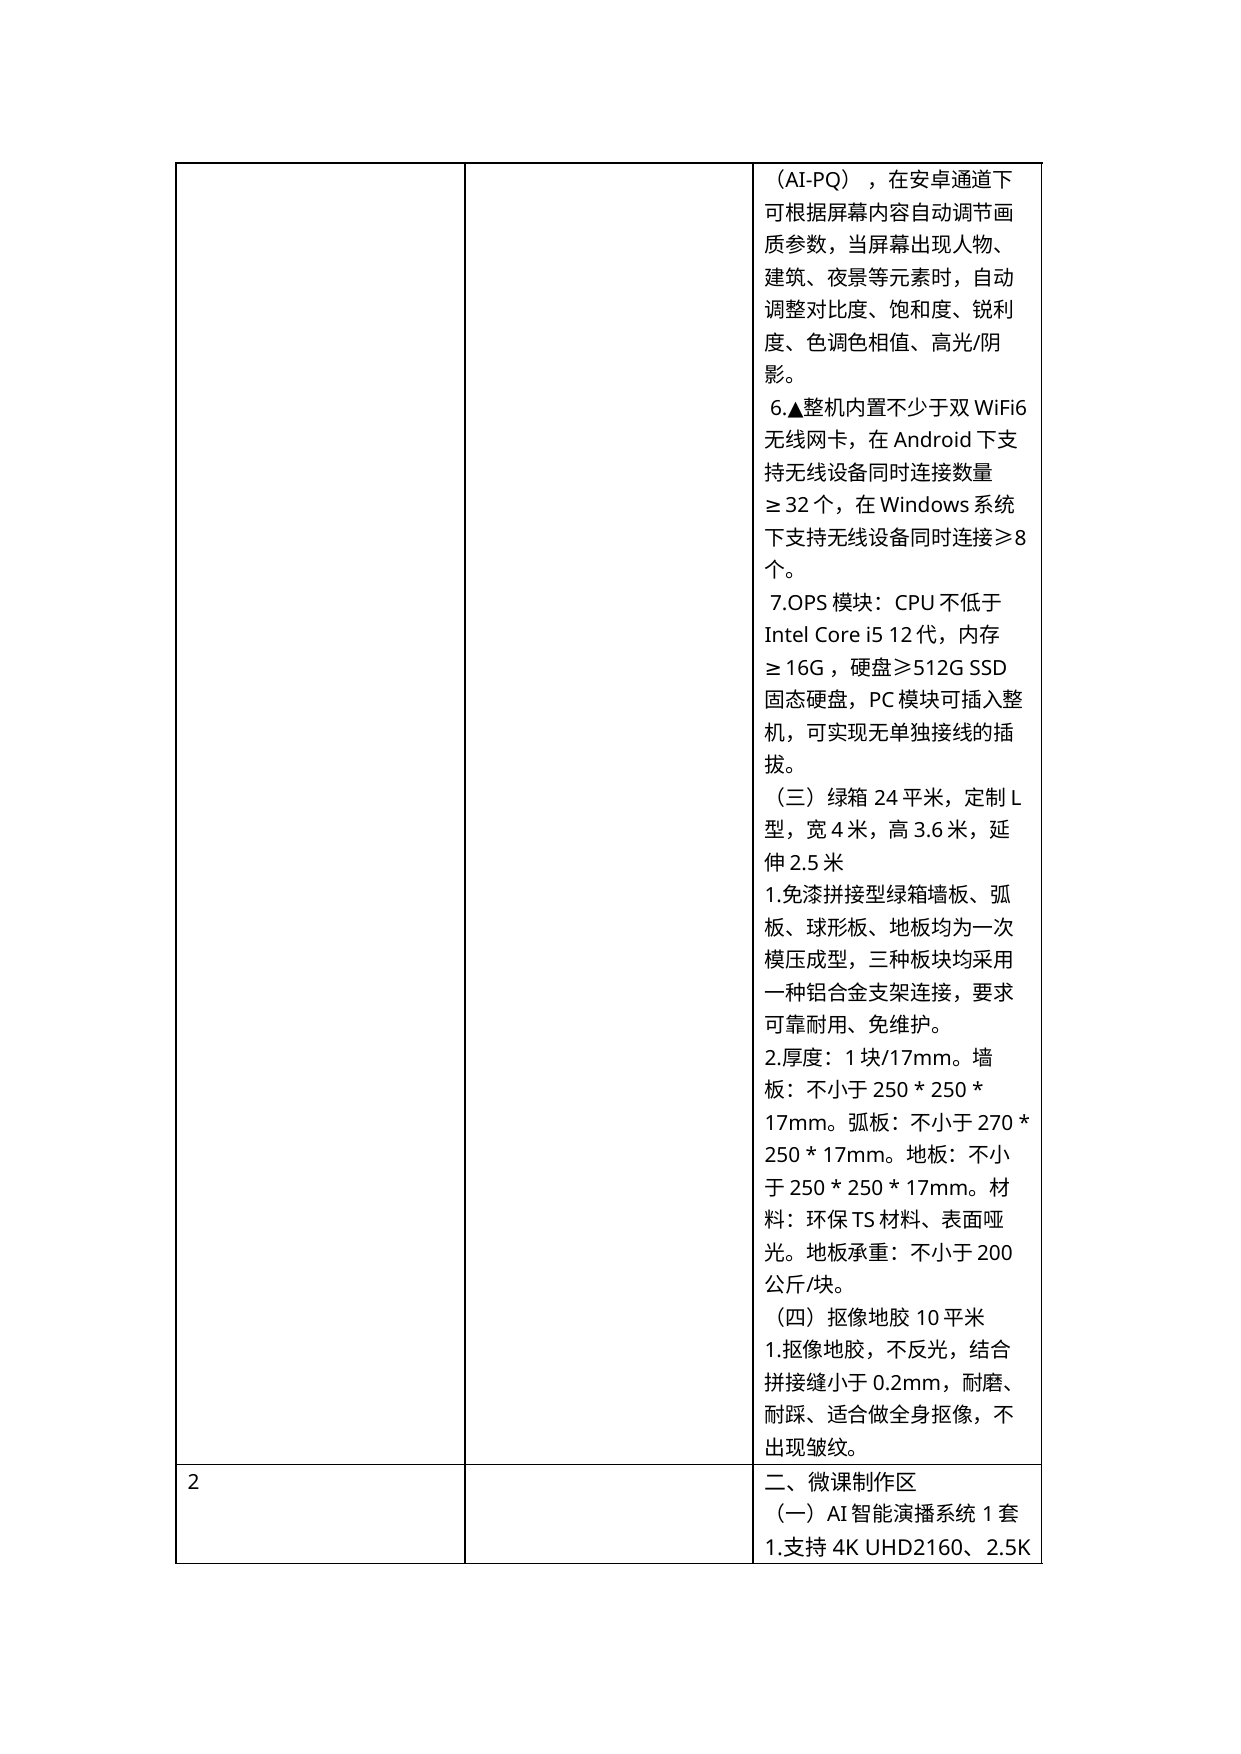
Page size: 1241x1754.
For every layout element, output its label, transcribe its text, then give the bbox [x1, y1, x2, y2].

table_cell 1 [177, 164, 464, 1463]
table_cell [466, 1465, 752, 1563]
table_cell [754, 1465, 1041, 1563]
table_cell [754, 164, 1041, 1463]
table_cell [466, 164, 752, 1463]
table_cell 2 [177, 1465, 464, 1563]
